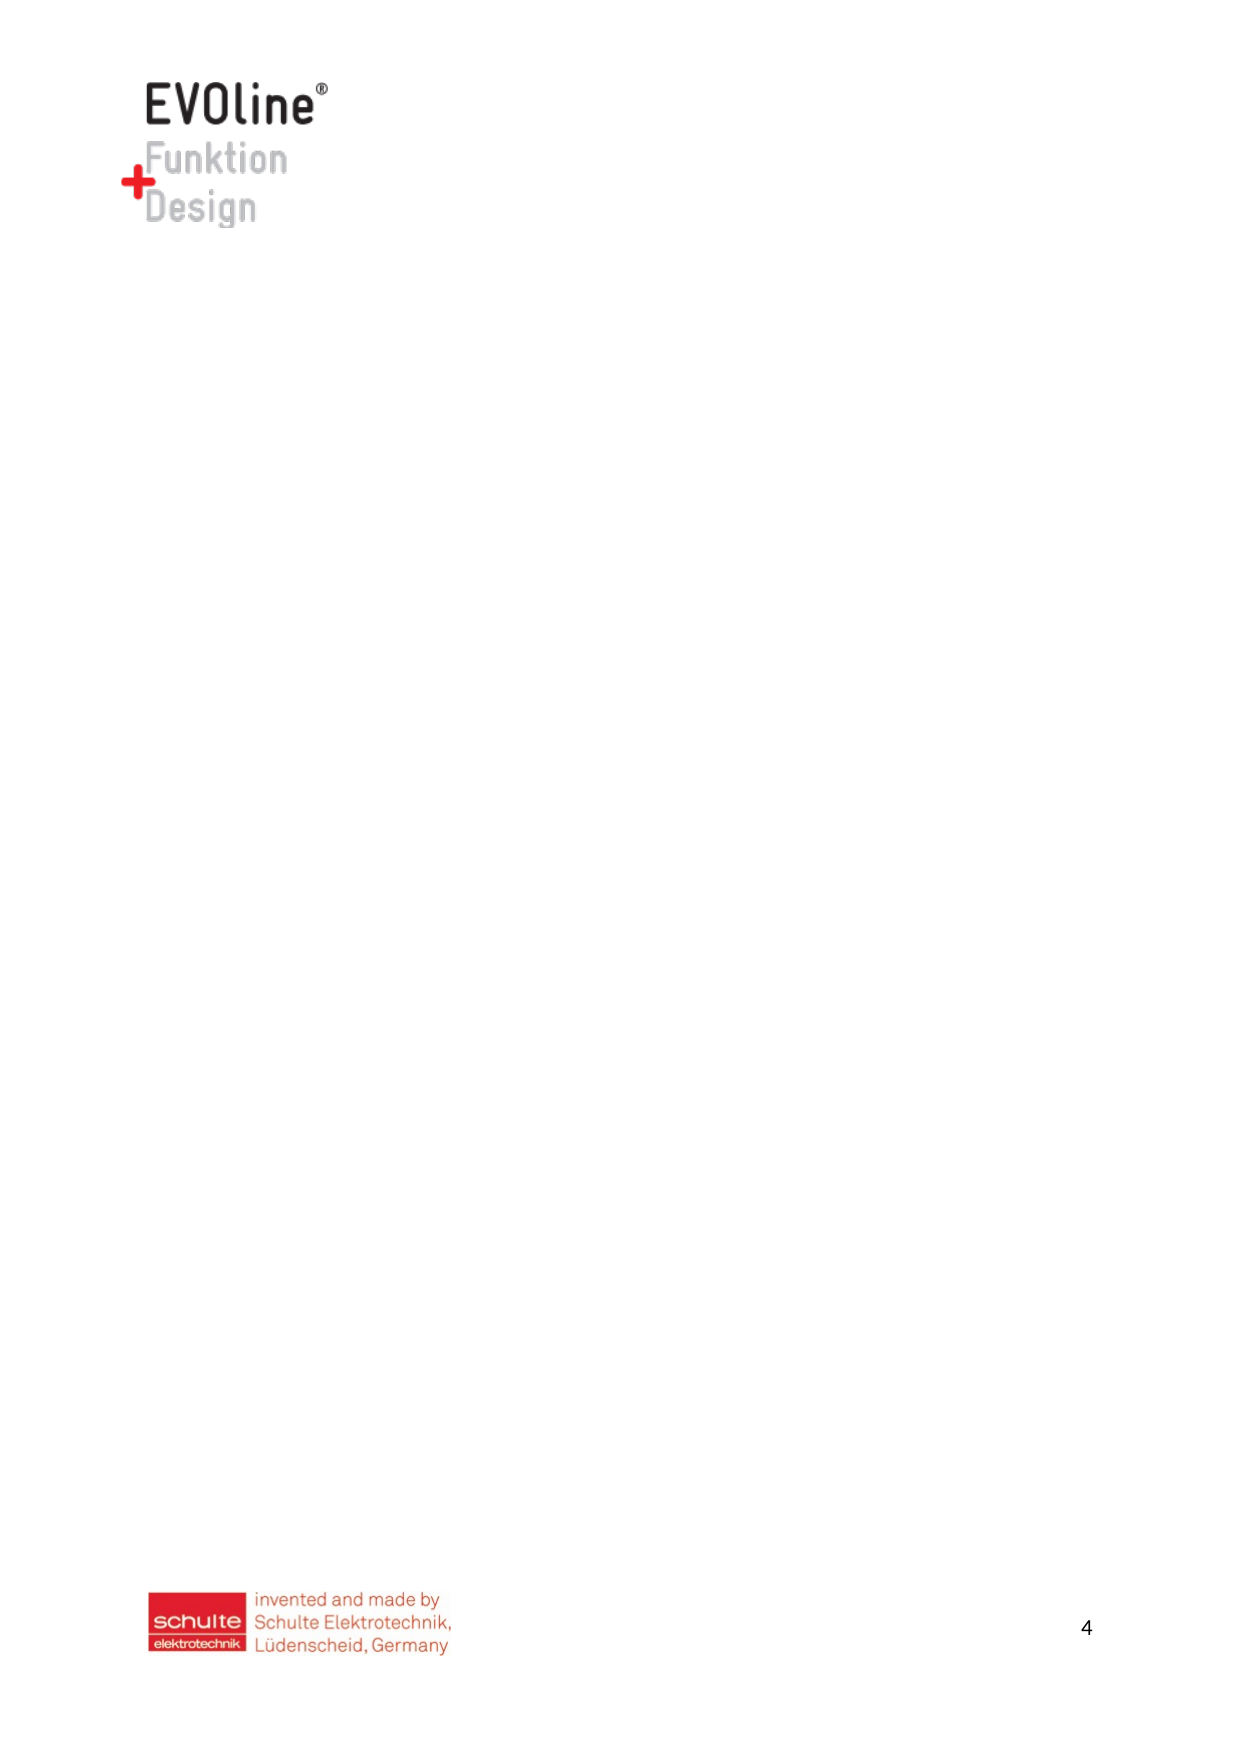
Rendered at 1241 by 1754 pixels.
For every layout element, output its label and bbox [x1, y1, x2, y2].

picture [147, 1591, 451, 1656]
